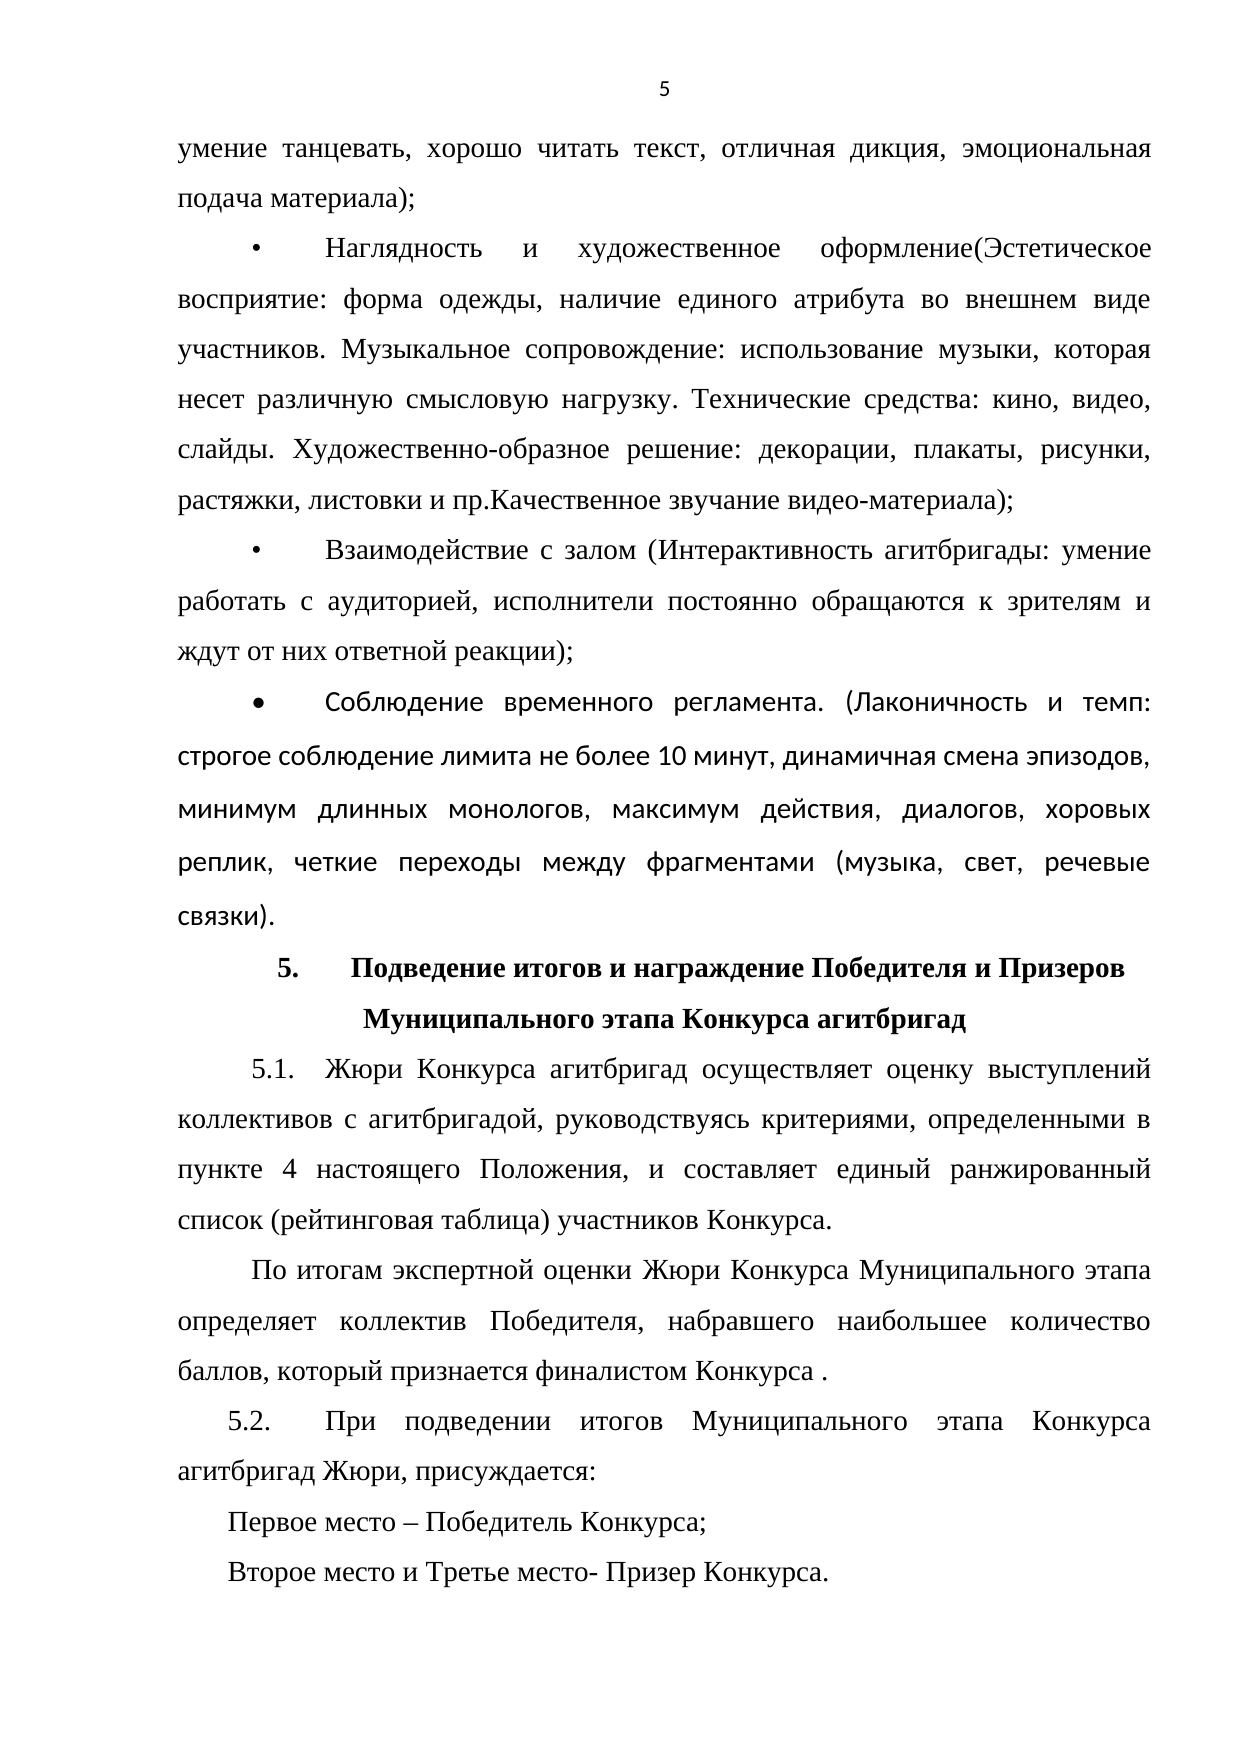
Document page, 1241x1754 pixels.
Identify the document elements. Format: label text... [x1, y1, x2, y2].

text 5. Подведение итогов и награждение Победителя и Призеров Муниципального этапа Конкурса агитбригад [177, 950, 1152, 1034]
text Первое место – Победитель Конкурса; [177, 1504, 1152, 1537]
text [177, 130, 1152, 214]
text По итогам экспертной оценки Жюри Конкурса Муниципального этапа определяет коллектив Победителя, набравшего наибольшее количество баллов, который признается финалистом Конкурса . [177, 1252, 1152, 1386]
text 5.2. При подведении итогов Муниципального этапа Конкурса агитбригад Жюри, присуждается: [177, 1403, 1152, 1487]
text 5.1. Жюри Конкурса агитбригад осуществляет оценку выступлений коллективов с агитбригадой, руководствуясь критериями, определенными в пункте 4 настоящего Положения, и составляет единый ранжированный список (рейтинговая таблица) участников Конкурса. [177, 1051, 1152, 1236]
text • Наглядность и художественное оформление(Эстетическое восприятие: форма одежды, наличие единого атрибута во внешнем виде участников. Музыкальное сопровождение: использование музыки, которая несет различную смысловую нагрузку. Технические средства: кино, видео, слайды. Художественно-образное решение: декорации, плакаты, рисунки, растяжки, листовки и пр.Качественное звучание видео-материала); [177, 230, 1152, 516]
text • Соблюдение временного регламента. (Лаконичность и темп: строгое соблюдение лимита не более 10 минут, динамичная смена эпизодов, минимум длинных монологов, максимум действия, диалогов, хоровых реплик, четкие переходы между фрагментами (музыка, свет, речевые связки). [177, 683, 1152, 933]
text • Взаимодействие с залом (Интерактивность агитбригады: умение работать с аудиторией, исполнители постоянно обращаются к зрителям и ждут от них ответной реакции); [177, 532, 1152, 666]
text Второе место и Третье место- Призер Конкурса. [177, 1554, 1152, 1588]
